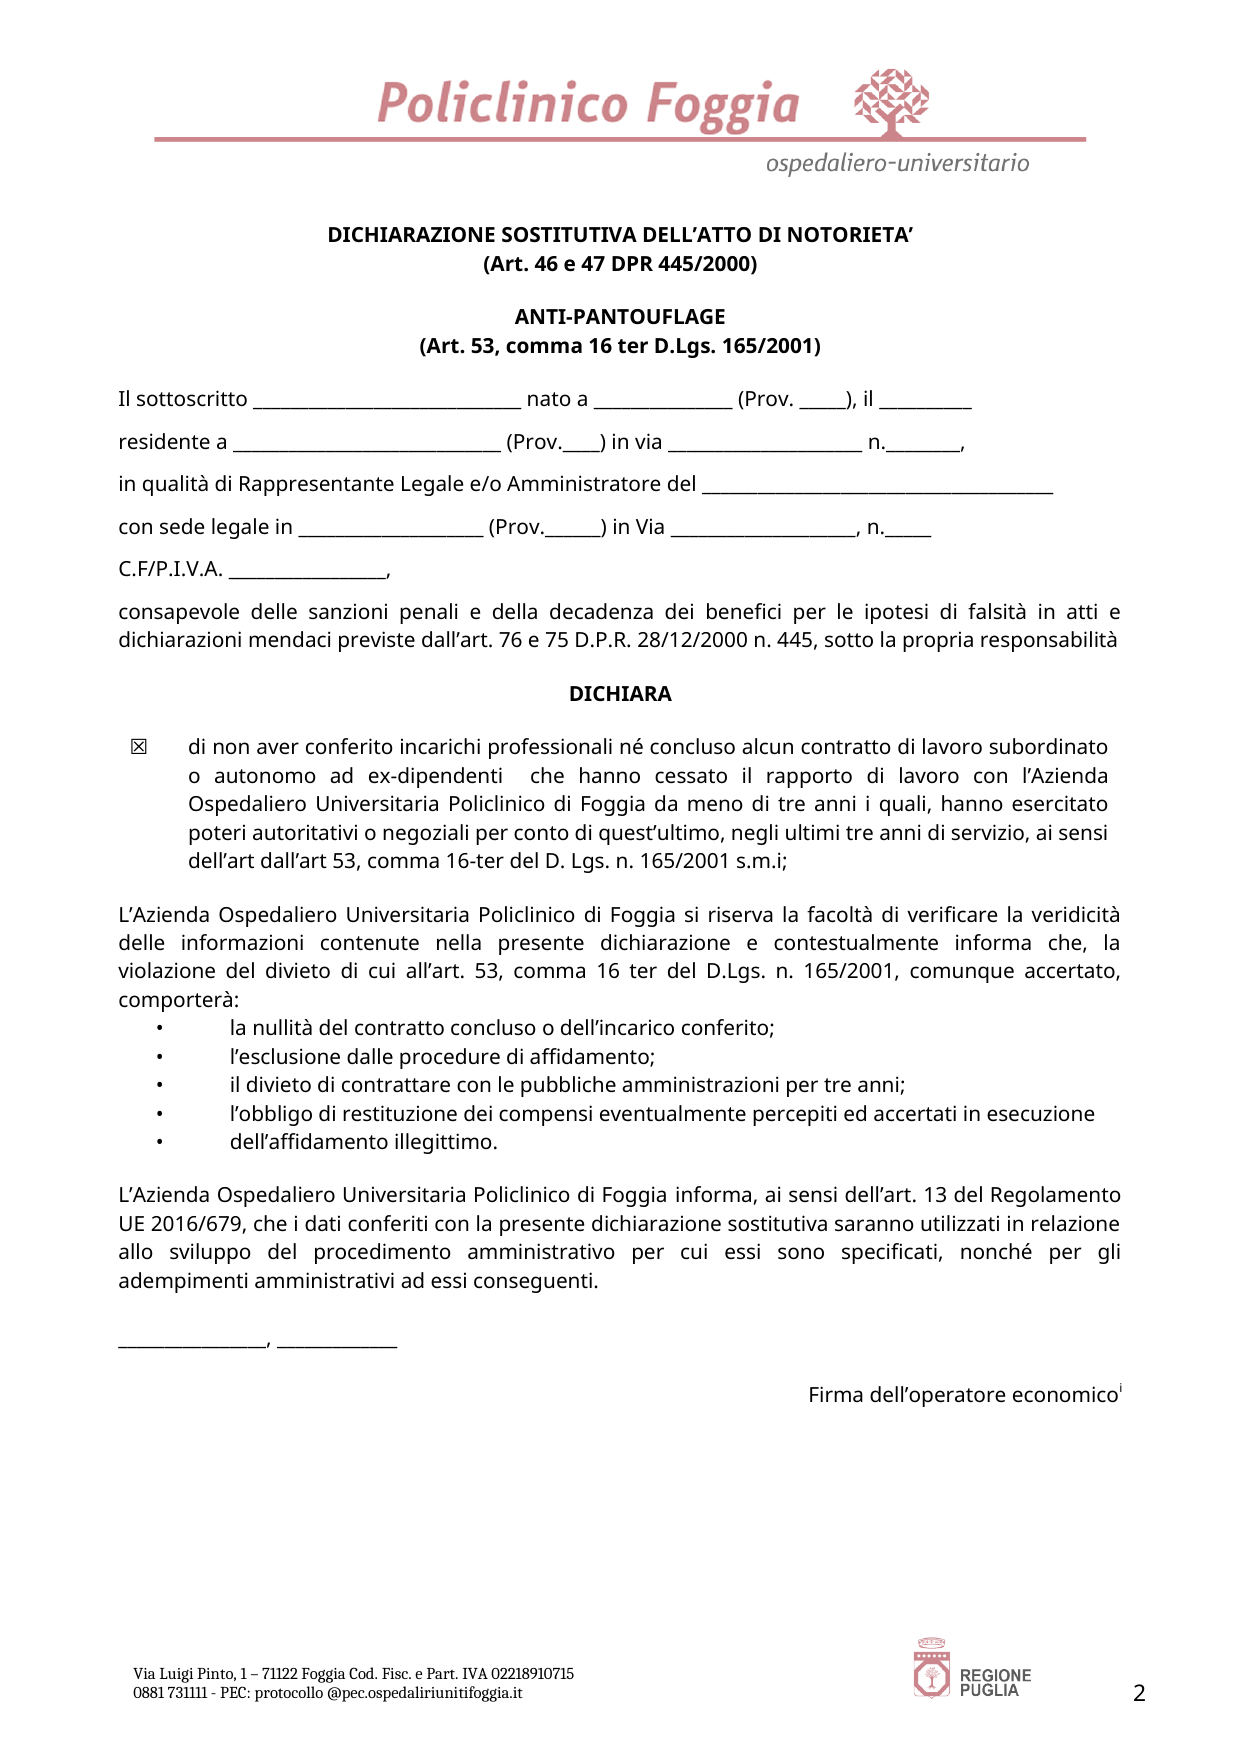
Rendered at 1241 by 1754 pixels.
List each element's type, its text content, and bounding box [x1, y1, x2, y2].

list l’obbligo di restituzione dei compensi eventualmente percepiti ed accertati in esecuzione [156, 1099, 1122, 1127]
text Firma dell’operatore economico [118, 1380, 1122, 1408]
text in qualità di Rappresentante Legale e/o Amministratore del ______________________________________ [118, 469, 1122, 498]
picture [153, 68, 1087, 177]
text ________________, _____________ [118, 1323, 1122, 1351]
text residente a _____________________________ (Prov.____) in via _____________________ n.________, [118, 427, 1122, 455]
text ANTI-PANTOUFLAGE [118, 302, 1122, 331]
table_header di non aver conferito incarichi professionali né concluso alcun contratto di lavoro subordinato o autonomo ad ex-dipendenti che hanno cessato il rapporto di lavoro con l’Azienda Ospedaliero Universitaria Policlinico di Foggia da meno di tre anni i quali, hanno esercitato poteri autoritativi o negoziali per conto di quest’ultimo, negli ultimi tre anni di servizio, ai sensi dell’art dall’art 53, comma 16-ter del D. Lgs. n. 165/2001 s.m.i; [177, 733, 1121, 875]
text Il sottoscritto _____________________________ nato a _______________ (Prov. _____), il __________ [118, 384, 1122, 413]
list l’esclusione dalle procedure di affidamento; [156, 1042, 1122, 1070]
picture [913, 1637, 1031, 1699]
text consapevole delle sanzioni penali e della decadenza dei benefici per le ipotesi di falsità in atti e dichiarazioni mendaci previste dall’art. 76 e 75 D.P.R. 28/12/2000 n. 445, sotto la propria responsabilità [118, 597, 1122, 654]
list la nullità del contratto concluso o dell’incarico conferito; [156, 1013, 1122, 1042]
text L’Azienda Ospedaliero Universitaria Policlinico di Foggia informa, ai sensi dell’art. 13 del Regolamento UE 2016/679, che i dati conferiti con la presente dichiarazione sostitutiva saranno utilizzati in relazione allo sviluppo del procedimento amministrativo per cui essi sono specificati, nonché per gli adempimenti amministrativi ad essi conseguenti. [118, 1181, 1122, 1294]
list il divieto di contrattare con le pubbliche amministrazioni per tre anni; [156, 1070, 1122, 1099]
text L’Azienda Ospedaliero Universitaria Policlinico di Foggia si riserva la facoltà di verificare la veridicità delle informazioni contenute nella presente dichiarazione e contestualmente informa che, la violazione del divieto di cui all’art. 53, comma 16 ter del D.Lgs. n. 165/2001, comunque accertato, comporterà: [118, 900, 1122, 1013]
text DICHIARA [118, 679, 1122, 707]
text (Art. 46 e 47 DPR 445/2000) [118, 249, 1122, 277]
text DICHIARAZIONE SOSTITUTIVA DELL’ATTO DI NOTORIETA’ [118, 220, 1122, 249]
list dell’affidamento illegittimo. [156, 1127, 1122, 1156]
text con sede legale in ____________________ (Prov.______) in Via ____________________, n._____ [118, 512, 1122, 540]
text (Art. 53, comma 16 ter D.Lgs. 165/2001) [118, 331, 1122, 359]
text C.F/P.I.V.A. _________________, [118, 554, 1122, 583]
